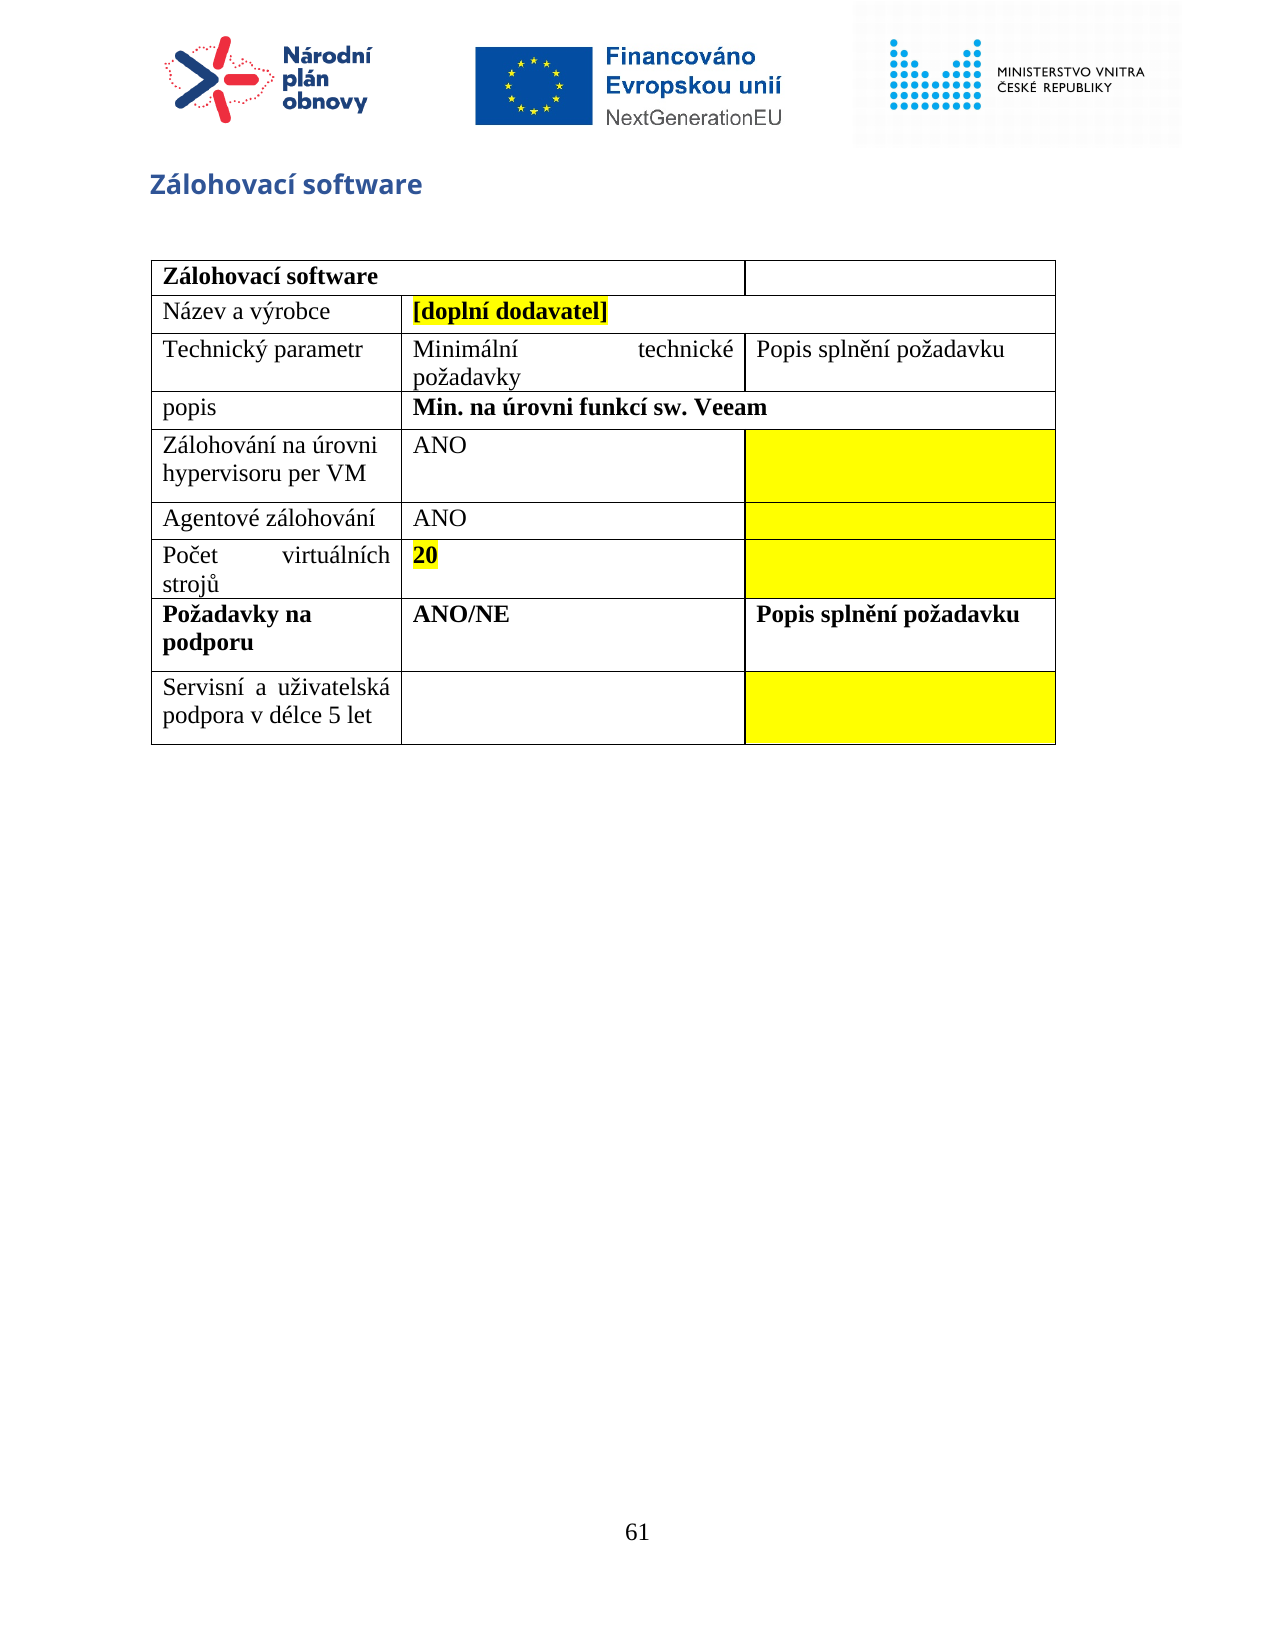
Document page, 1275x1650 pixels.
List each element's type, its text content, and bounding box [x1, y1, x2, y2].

table_cell Zálohování na úrovni hypervisoru per VM [152, 430, 401, 502]
table_cell [746, 540, 1055, 598]
table_cell Počet virtuálních strojů [152, 540, 401, 598]
table_cell [doplní dodavatel] [402, 296, 1055, 333]
table_cell Technický parametr [152, 334, 401, 391]
table_header Zálohovací software [152, 261, 744, 295]
table_cell ANO/NE [402, 599, 744, 671]
picture [151, 26, 390, 134]
table_cell popis [152, 392, 401, 429]
table_cell Servisní a uživatelská podpora v délce 5 let [152, 672, 401, 743]
table_cell ANO [402, 430, 744, 502]
table_cell [746, 430, 1055, 502]
table_cell 20 [402, 540, 744, 598]
table_cell Název a výrobce [152, 296, 401, 333]
table_cell [746, 503, 1055, 539]
table_cell Popis splnění požadavku [746, 599, 1055, 671]
table_cell [402, 672, 744, 743]
subtitle Zálohovací software [150, 165, 1125, 202]
table_cell Požadavky na podporu [152, 599, 401, 671]
table_cell [746, 672, 1055, 743]
table_cell Popis splnění požadavku [746, 334, 1055, 391]
picture [466, 34, 804, 135]
table_cell Minimální technické požadavky [402, 334, 744, 391]
table_cell Min. na úrovni funkcí sw. Veeam [402, 392, 1055, 429]
table_header [746, 261, 1055, 295]
picture [852, 1, 1183, 148]
table_cell Agentové zálohování [152, 503, 401, 539]
table_cell ANO [402, 503, 744, 539]
